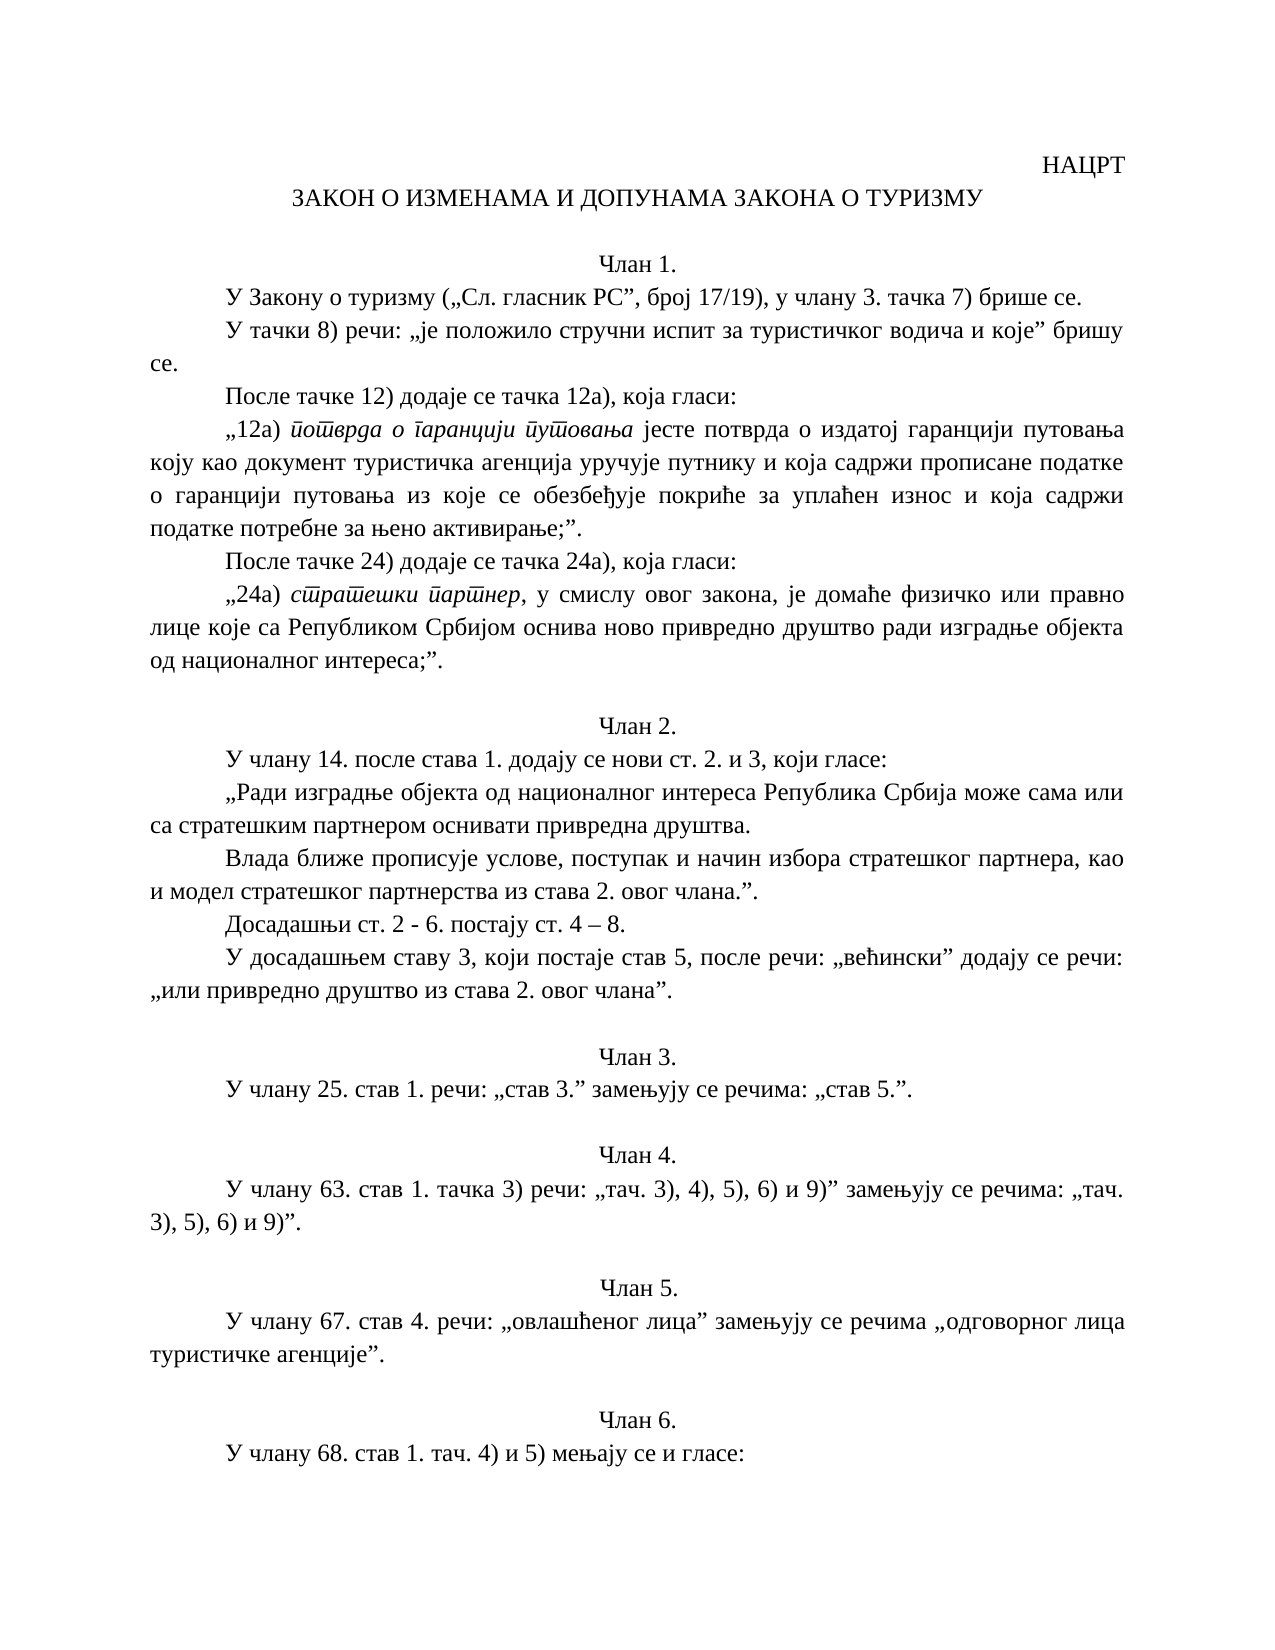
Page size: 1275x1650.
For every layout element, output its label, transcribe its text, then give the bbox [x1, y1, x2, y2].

text У досадашњем ставу 3, који постаје став 5, после речи: „већински” додају се речи: „или привредно друштво из става 2. овог члана”. [150, 942, 1125, 1004]
text ЗАКОН О ИЗМЕНАМА И ДОПУНАМА ЗАКОНА О ТУРИЗМУ [150, 183, 1125, 212]
text У члану 25. став 1. речи: „став 3.” замењују се речима: „став 5.”. [150, 1074, 1125, 1103]
text Члан 3. [150, 1042, 1125, 1070]
text У тачки 8) речи: „је положило стручни испит за туристичког водича и које” бришу се. [150, 315, 1125, 377]
text Члан 1. [150, 249, 1125, 278]
text У члану 67. став 4. речи: „овлашћеног лица” замењују се речима „одговорног лица туристичке агенције”. [150, 1306, 1125, 1367]
text Члан 5. [150, 1273, 1125, 1301]
text Члан 4. [150, 1141, 1125, 1169]
text Досадашњи ст. 2 - 6. постају ст. 4 – 8. [150, 909, 1125, 938]
text У члану 14. после става 1. додају се нови ст. 2. и 3, који гласе: [150, 744, 1125, 773]
text „Ради изградње објекта од националног интереса Република Србија може сама или са стратешким партнером оснивати привредна друштва. [150, 777, 1125, 839]
text После тачке 24) додаје се тачка 24а), која гласи: [150, 546, 1125, 575]
text НАЦРТ [150, 150, 1125, 179]
text У Закону о туризму („Сл. гласник РС”, број 17/19), у члану 3. тачка 7) брише се. [150, 282, 1125, 311]
text У члану 63. став 1. тачка 3) речи: „тач. 3), 4), 5), 6) и 9)” замењују се речима: „тач. 3), 5), 6) и 9)”. [150, 1174, 1125, 1235]
text Члан 6. [150, 1405, 1125, 1433]
text После тачке 12) додаје се тачка 12а), која гласи: [150, 381, 1125, 410]
text Члан 2. [150, 711, 1125, 740]
text „24а) стратешки партнер, у смислу овог закона, је домаће физичко или правно лице које са Републиком Србијом оснива ново привредно друштво ради изградње објекта од националног интереса;”. [150, 579, 1125, 674]
text У члану 68. став 1. тач. 4) и 5) мењају се и гласе: [150, 1438, 1125, 1467]
text „12а) потврдa о гаранцији путовања јесте потврда о издатој гаранцији путовања коју као документ туристичка агенција уручује путнику и која садржи прописане податке о гаранцији путовања из које се обезбеђује покриће за уплаћен износ и која садржи податке потребне за њено активирање;”. [150, 414, 1125, 542]
text Влада ближе прописује услове, поступак и начин избора стратешког партнера, као и модел стратешког партнерства из става 2. овог члана.”. [150, 843, 1125, 905]
